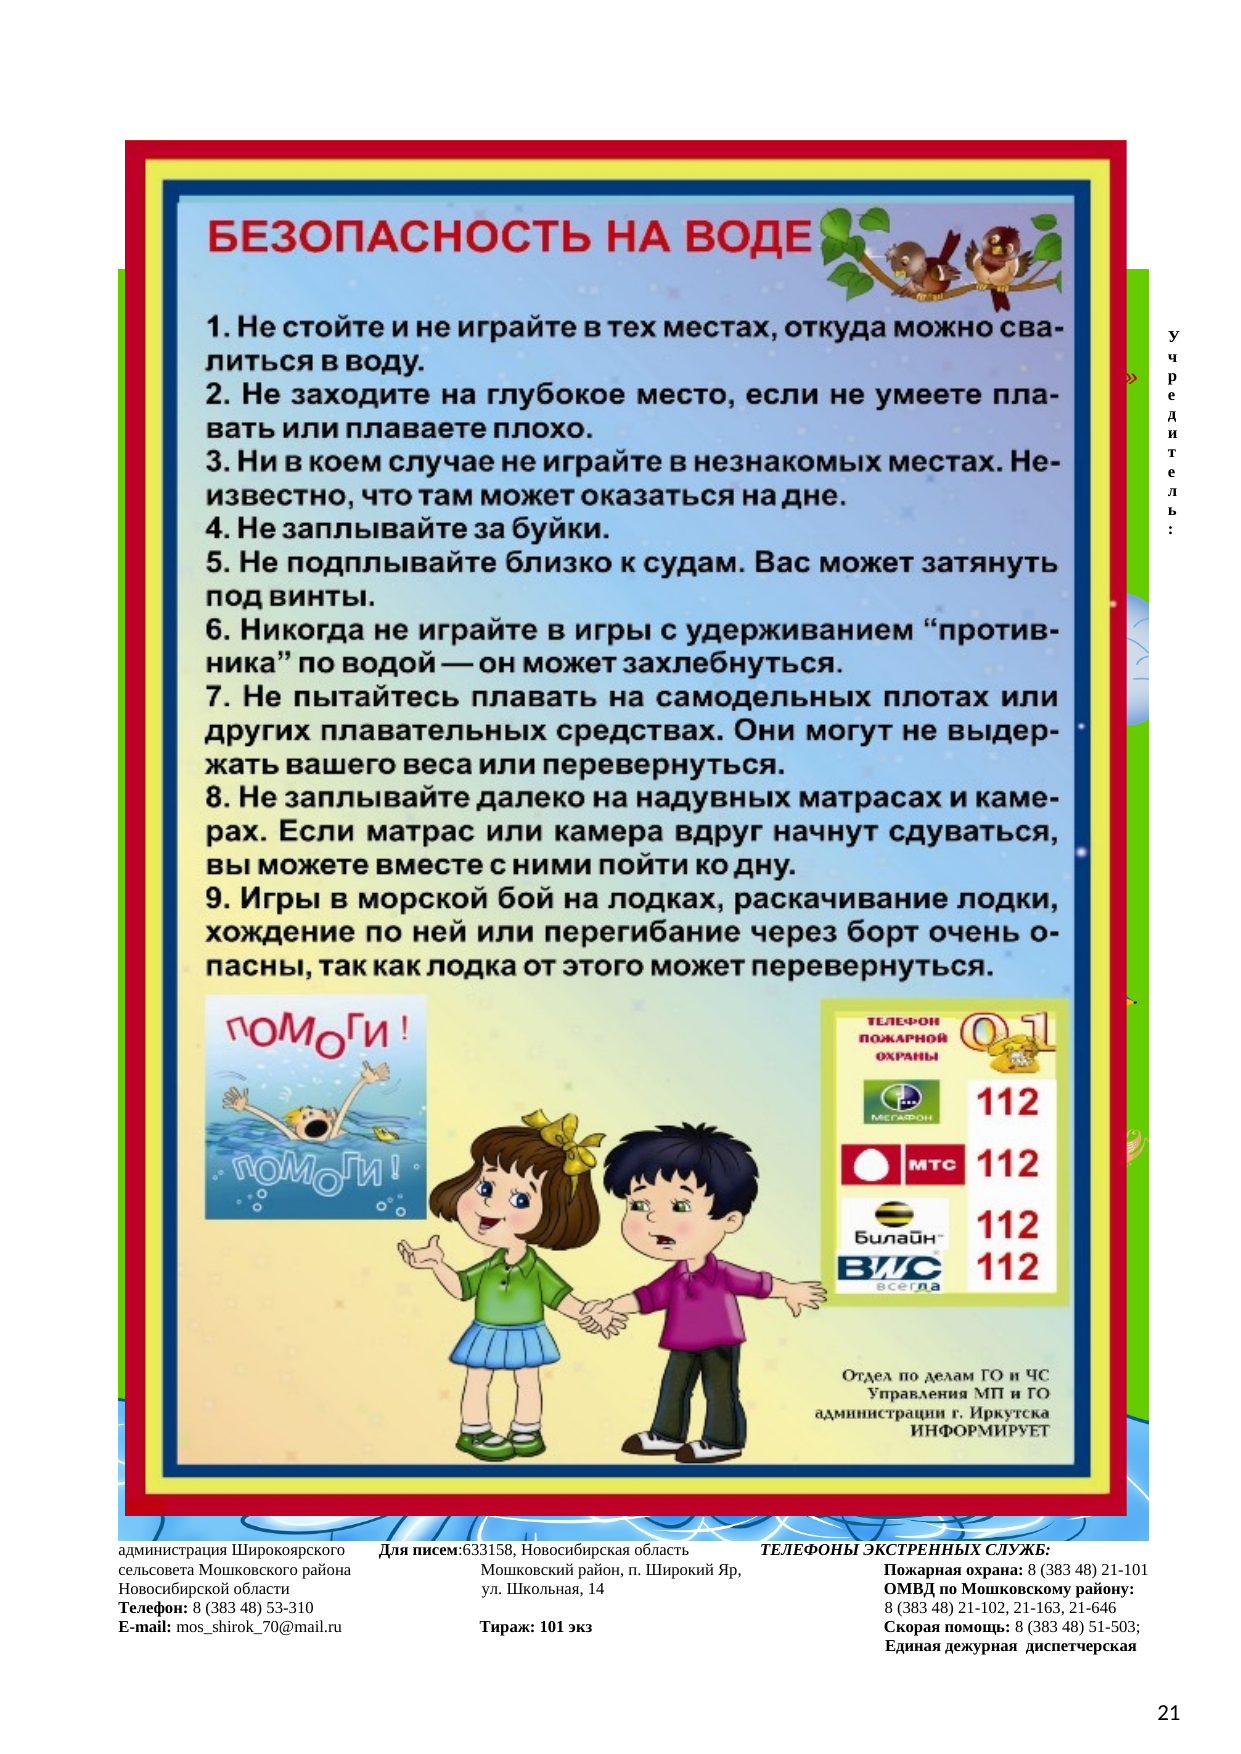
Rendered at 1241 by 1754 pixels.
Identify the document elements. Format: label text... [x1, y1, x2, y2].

text Телефон: 8 (383 48) 53-310 8 (383 48) 21-102, 21-163, 21-646 [118, 1598, 1180, 1617]
text Новосибирской области ул. Школьная, 14 ОМВД по Мошковскому району: [118, 1578, 1180, 1598]
picture [118, 140, 1149, 1541]
text E-mail: mos_shirok_70@mail.ru Тираж: 101 экз Скорая помощь: 8 (383 48) 51-503; [118, 1617, 1180, 1636]
text Единая дежурная диспетчерская [118, 1636, 1180, 1655]
